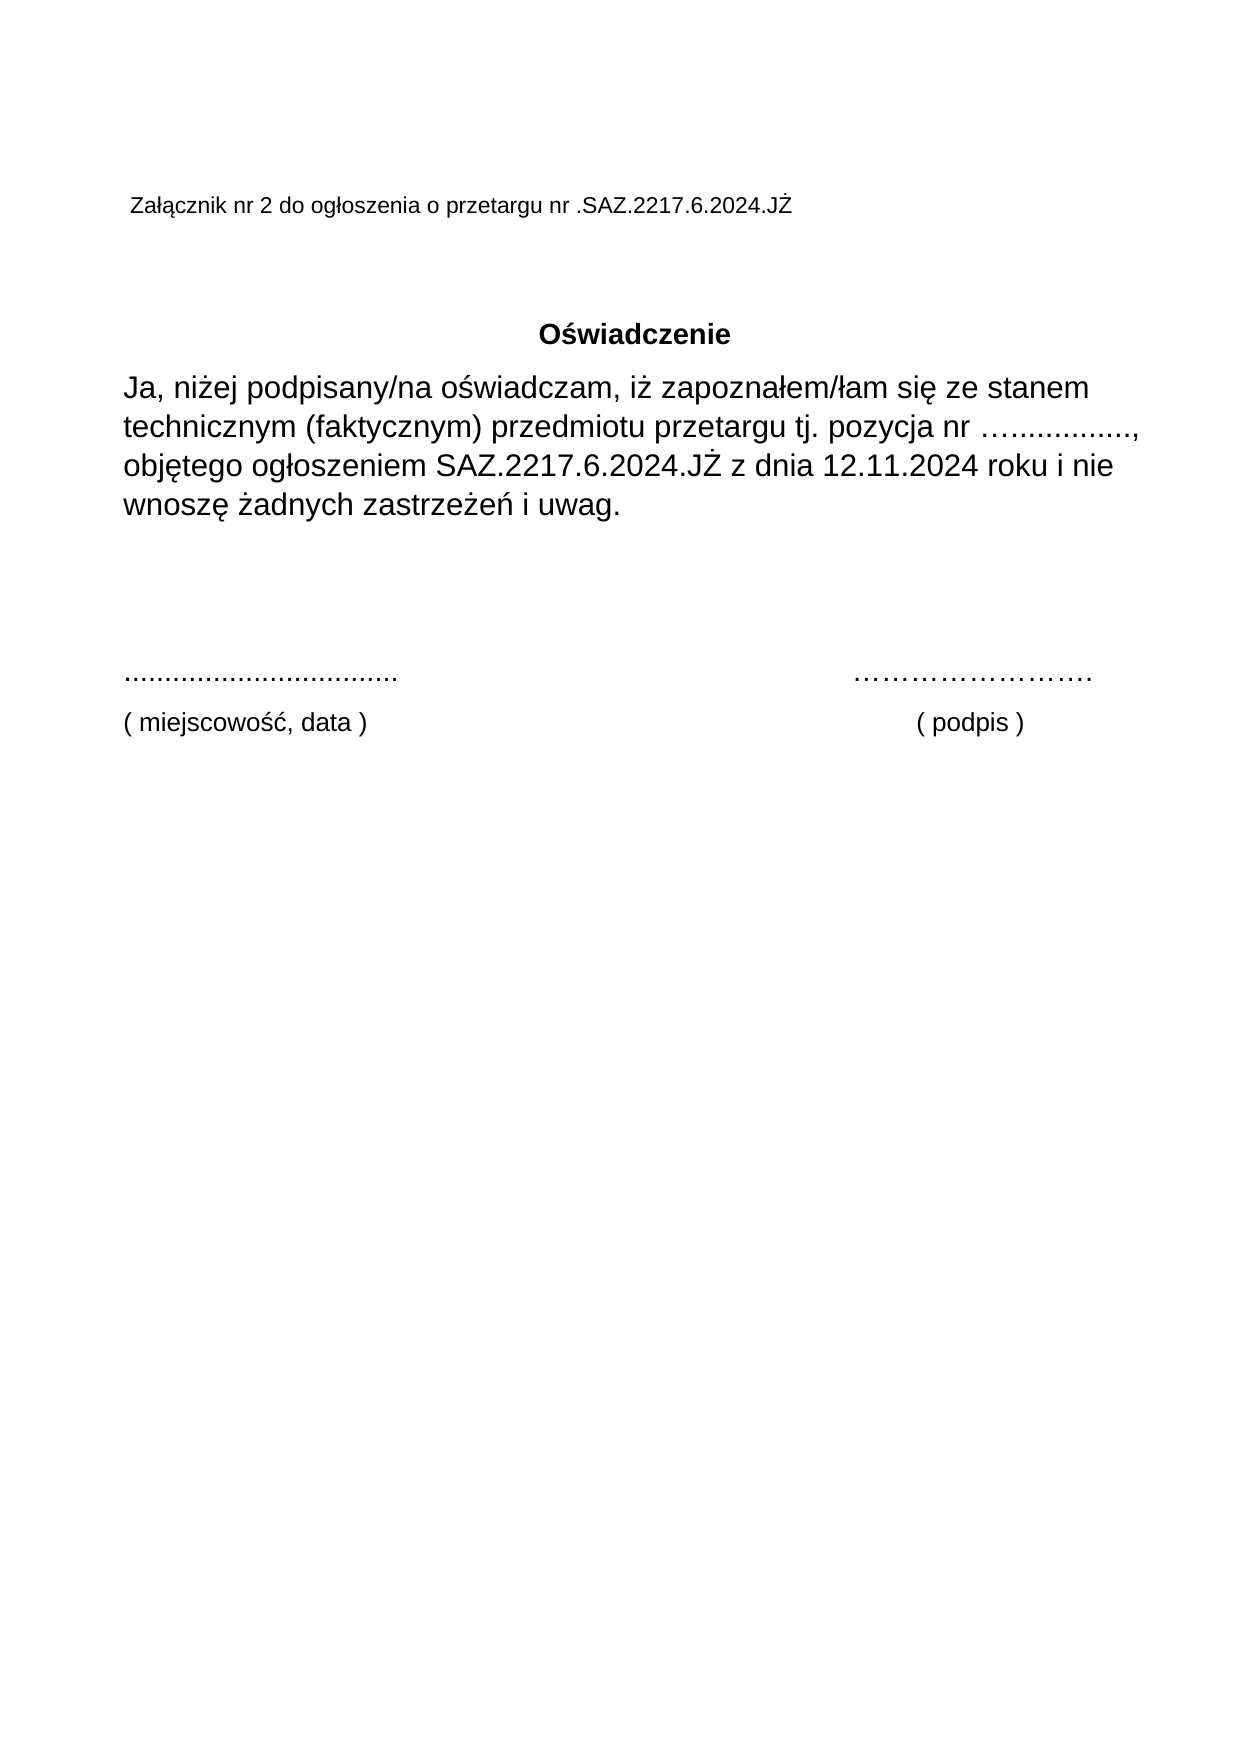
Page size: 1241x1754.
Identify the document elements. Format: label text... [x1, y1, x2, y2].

text Oświadczenie [123, 317, 1146, 350]
text Załącznik nr 2 do ogłoszenia o przetargu nr .SAZ.2217.6.2024.JŻ [123, 192, 1146, 218]
text Ja, niżej podpisany/na oświadczam, iż zapoznałem/łam się ze stanem technicznym (faktycznym) przedmiotu przetargu tj. pozycja nr ….............., objętego ogłoszeniem SAZ.2217.6.2024.JŻ z dnia 12.11.2024 roku i nie wnoszę żadnych zastrzeżeń i uwag. [123, 369, 1146, 522]
text ( miejscowość, data ) ( podpis ) [123, 707, 1146, 737]
text .................................. ……………………. [123, 652, 1146, 688]
